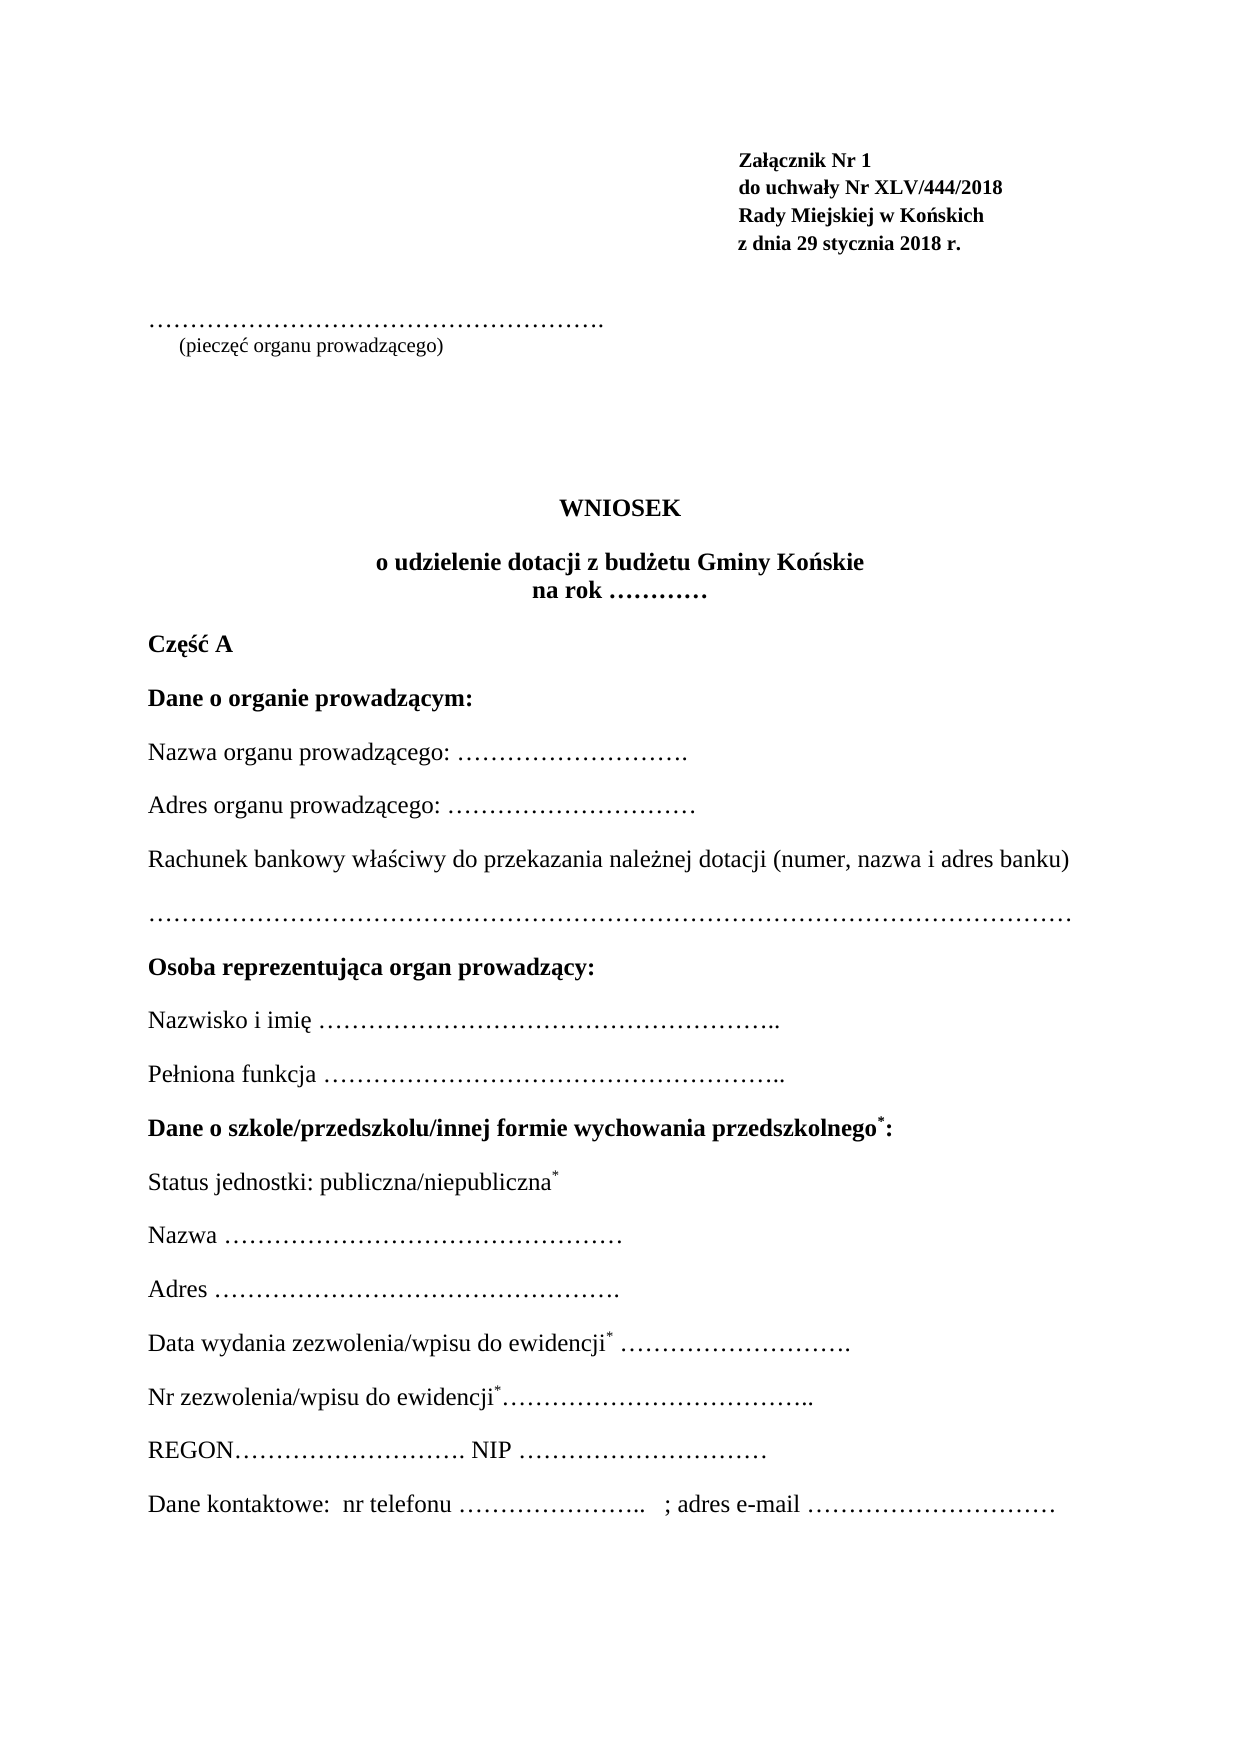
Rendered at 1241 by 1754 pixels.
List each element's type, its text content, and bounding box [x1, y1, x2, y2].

text Dane o organie prowadzącym: [148, 683, 1093, 712]
text Osoba reprezentująca organ prowadzący: [148, 952, 1093, 981]
text Data wydania zezwolenia/wpisu do ewidencji* ………………………. [148, 1328, 1093, 1357]
text Adres organu prowadzącego: ………………………… [148, 791, 1093, 819]
text Adres …………………………………………. [148, 1274, 1093, 1303]
text do uchwały Nr XLV/444/2018 [738, 175, 1093, 199]
text Rachunek bankowy właściwy do przekazania należnej dotacji (numer, nazwa i adres banku) [148, 844, 1093, 873]
text Nazwa organu prowadzącego: ………………………. [148, 737, 1093, 766]
text Pełniona funkcja ……………………………………………….. [148, 1059, 1093, 1088]
text REGON………………………. NIP ………………………… [148, 1436, 1093, 1464]
text Rady Miejskiej w Końskich [738, 203, 1093, 227]
text ………………………………………………………………………………………………… [148, 898, 1093, 927]
text Część A [148, 629, 1093, 658]
text (pieczęć organu prowadzącego) [148, 333, 1093, 357]
text Nr zezwolenia/wpisu do ewidencji*……………………………….. [148, 1382, 1093, 1411]
text Status jednostki: publiczna/niepubliczna* [148, 1167, 1093, 1196]
text Nazwisko i imię ……………………………………………….. [148, 1006, 1093, 1034]
text o udzielenie dotacji z budżetu Gminy Końskie [148, 547, 1093, 576]
text Załącznik Nr 1 [738, 148, 1093, 172]
text ………………………………………………. [148, 304, 1093, 333]
text z dnia 29 stycznia 2018 r. [664, 230, 1093, 254]
text na rok ………… [148, 576, 1093, 604]
text Nazwa ………………………………………… [148, 1221, 1093, 1249]
text Dane kontaktowe: nr telefonu ………………….. ; adres e-mail ………………………… [148, 1489, 1093, 1518]
text Dane o szkole/przedszkolu/innej formie wychowania przedszkolnego*: [148, 1113, 1093, 1142]
text WNIOSEK [148, 493, 1093, 522]
